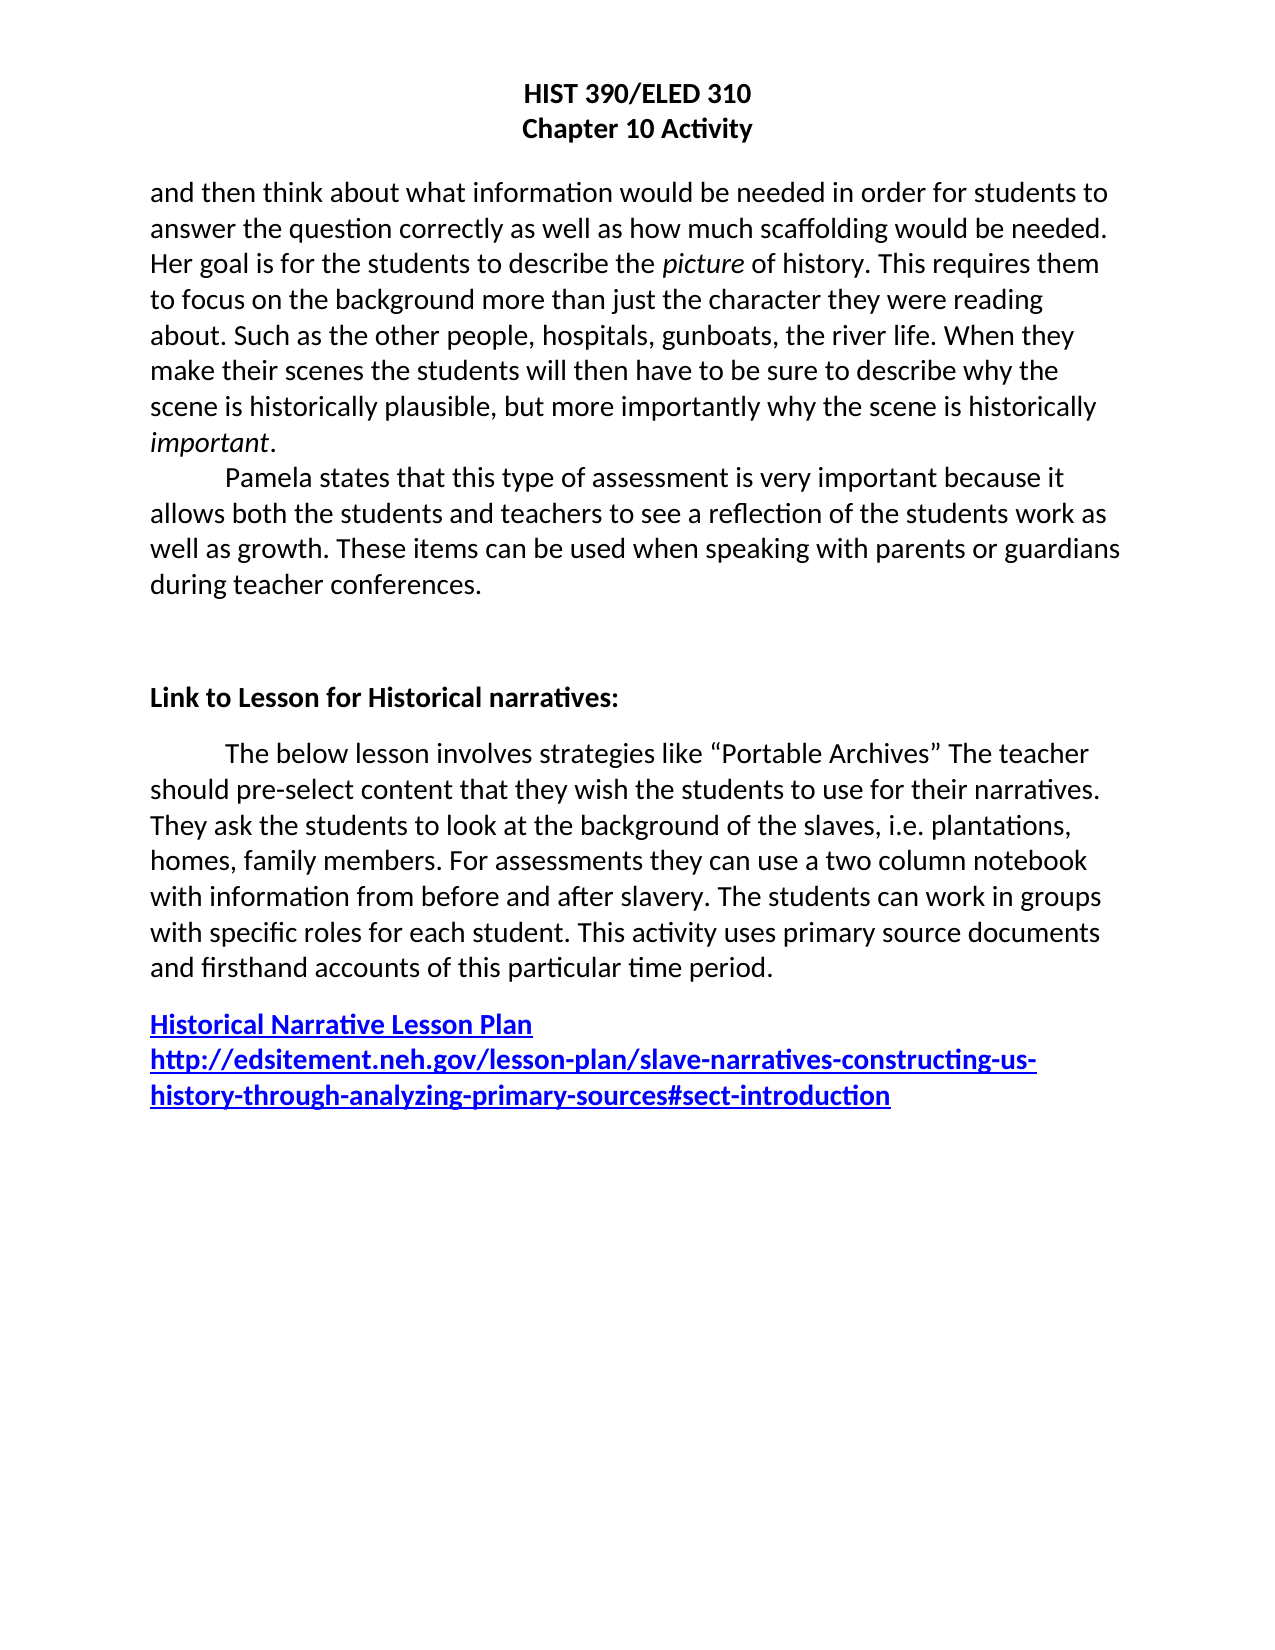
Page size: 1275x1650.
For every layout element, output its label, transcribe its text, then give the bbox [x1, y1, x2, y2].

text Historical Narrative Lesson Plan http://edsitement.neh.gov/lesson-plan/slave-narratives-constructing-us-history-through-analyzing-primary-sources#sect-introduction [150, 1006, 1125, 1113]
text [150, 174, 1125, 602]
text Link to Lesson for Historical narratives: [150, 679, 1125, 715]
text The below lesson involves strategies like “Portable Archives” The teacher should pre-select content that they wish the students to use for their narratives. They ask the students to look at the background of the slaves, i.e. plantations, homes, family members. For assessments they can use a two column notebook with information from before and after slavery. The students can work in groups with specific roles for each student. This activity uses primary source documents and firsthand accounts of this particular time period. [150, 736, 1125, 985]
